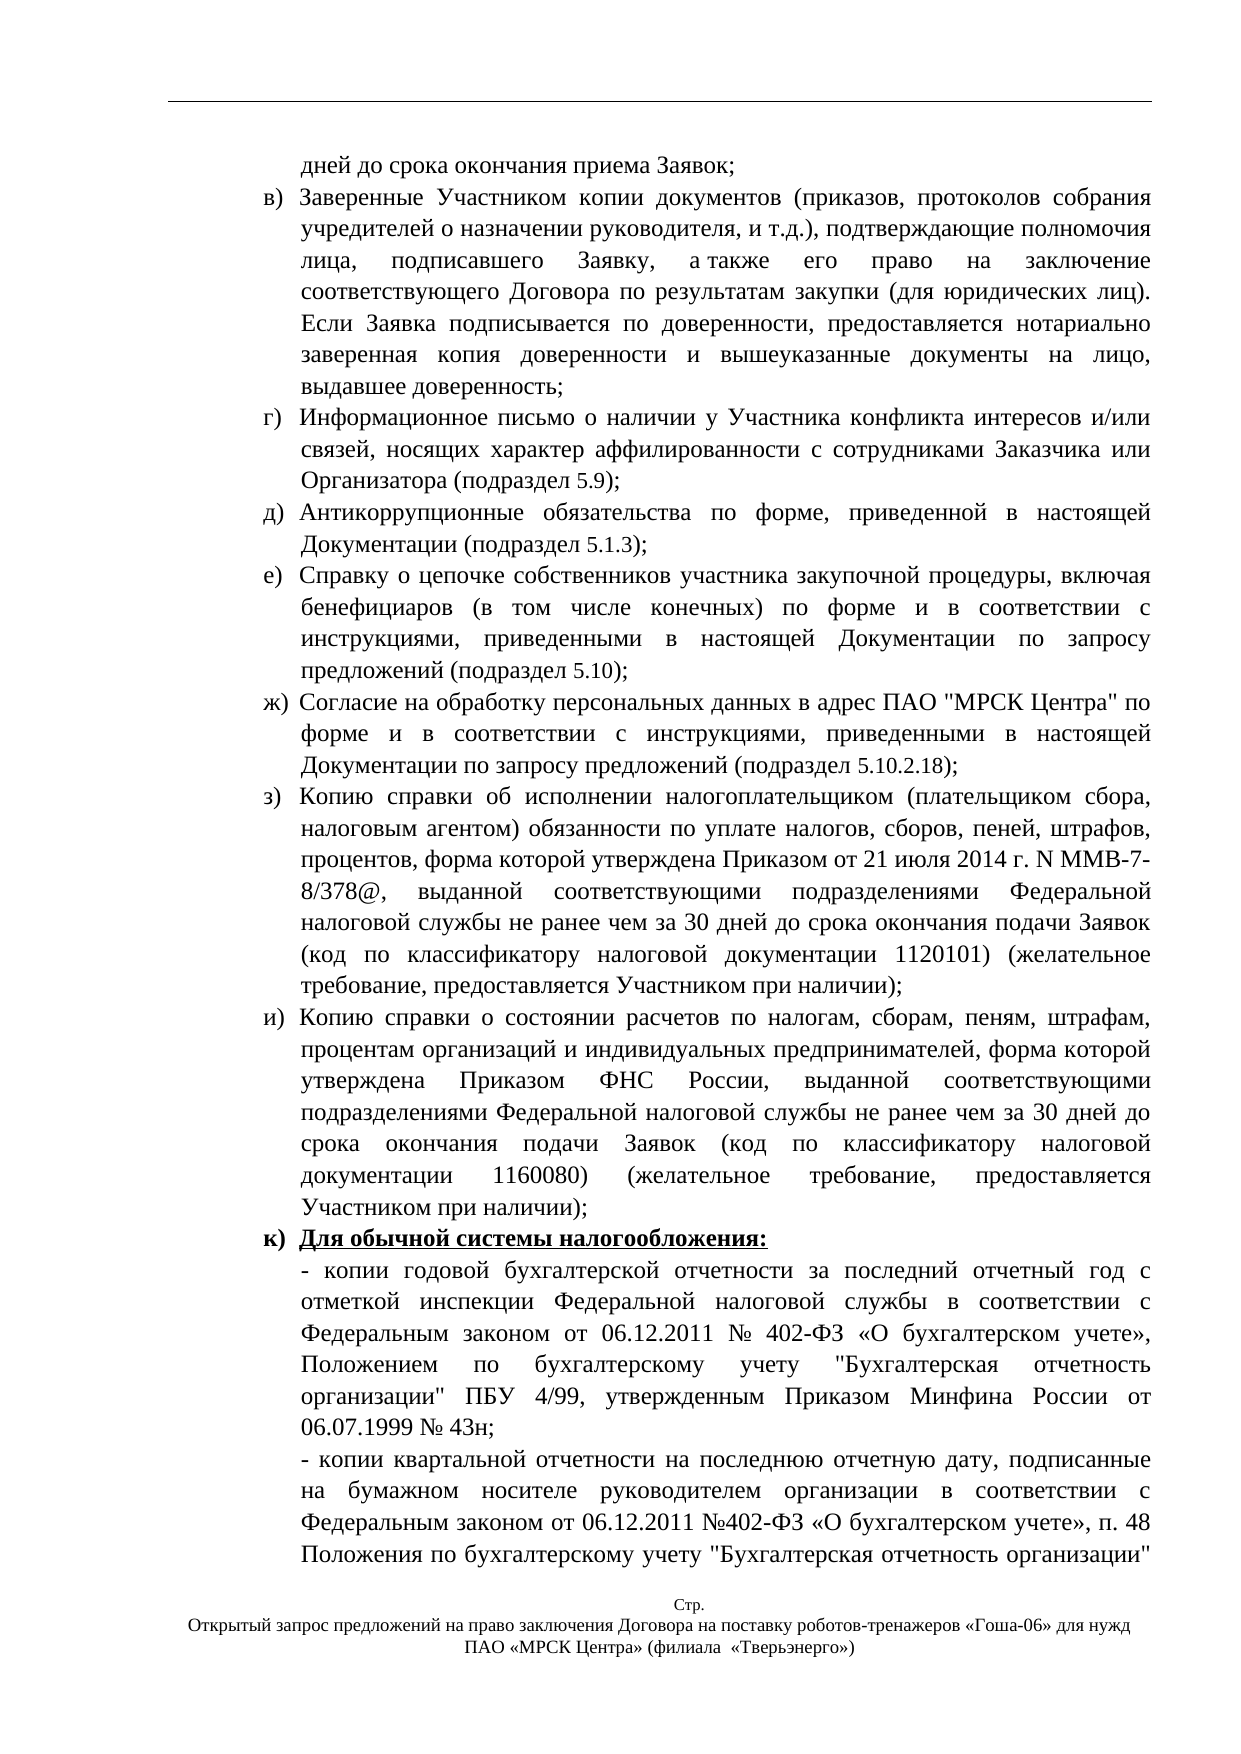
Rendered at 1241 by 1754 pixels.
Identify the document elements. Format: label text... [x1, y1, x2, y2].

list Заверенные Участником копии документов (приказов, протоколов собрания учредителей о назначении руководителя, и т.д.), подтверждающие полномочия лица, подписавшего Заявку, а также его право на заключение соответствующего Договора по результатам закупки (для юридических лиц). Если Заявка подписывается по доверенности, предоставляется нотариально заверенная копия доверенности и вышеуказанные документы на лицо, выдавшее доверенность; [263, 182, 1152, 400]
text - копии годовой бухгалтерской отчетности за последний отчетный год с отметкой инспекции Федеральной налоговой службы в соответствии с Федеральным законом от 06.12.2011 № 402-ФЗ «О бухгалтерском учете», Положением по бухгалтерскому учету "Бухгалтерская отчетность организации" ПБУ 4/99, утвержденным Приказом Минфина России от 06.07.1999 № 43н; [301, 1255, 1152, 1441]
list Согласие на обработку персональных данных в адрес ПАО "МРСК Центра" по форме и в соответствии с инструкциями, приведенными в настоящей Документации по запросу предложений (подраздел 5.10.2.18); [263, 687, 1152, 778]
list Справку о цепочке собственников участника закупочной процедуры, включая бенефициаров (в том числе конечных) по форме и в соответствии с инструкциями, приведенными в настоящей Документации по запросу предложений (подраздел 5.10); [263, 560, 1152, 684]
list Для обычной системы налогообложения: [263, 1223, 1152, 1252]
list Антикоррупционные обязательства по форме, приведенной в настоящей Документации (подраздел 5.1.3); [263, 497, 1152, 557]
list Копию справки об исполнении налогоплательщиком (плательщиком сбора, налоговым агентом) обязанности по уплате налогов, сборов, пеней, штрафов, процентов, форма которой утверждена Приказом от 21 июля 2014 г. N ММВ-7-8/378@, выданной соответствующими подразделениями Федеральной налоговой службы не ранее чем за 30 дней до срока окончания подачи Заявок (код по классификатору налоговой документации 1120101) (желательное требование, предоставляется Участником при наличии); [263, 781, 1152, 999]
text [301, 1444, 1152, 1567]
list Информационное письмо о наличии у Участника конфликта интересов и/или связей, носящих характер аффилированности с сотрудниками Заказчика или Организатора (подраздел 5.9); [263, 402, 1152, 494]
list Копию справки о состоянии расчетов по налогам, сборам, пеням, штрафам, процентам организаций и индивидуальных предпринимателей, форма которой утверждена Приказом ФНС России, выданной соответствующими подразделениями Федеральной налоговой службы не ранее чем за 30 дней до срока окончания подачи Заявок (код по классификатору налоговой документации 1160080) (желательное требование, предоставляется Участником при наличии); [263, 1002, 1152, 1220]
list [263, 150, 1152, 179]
